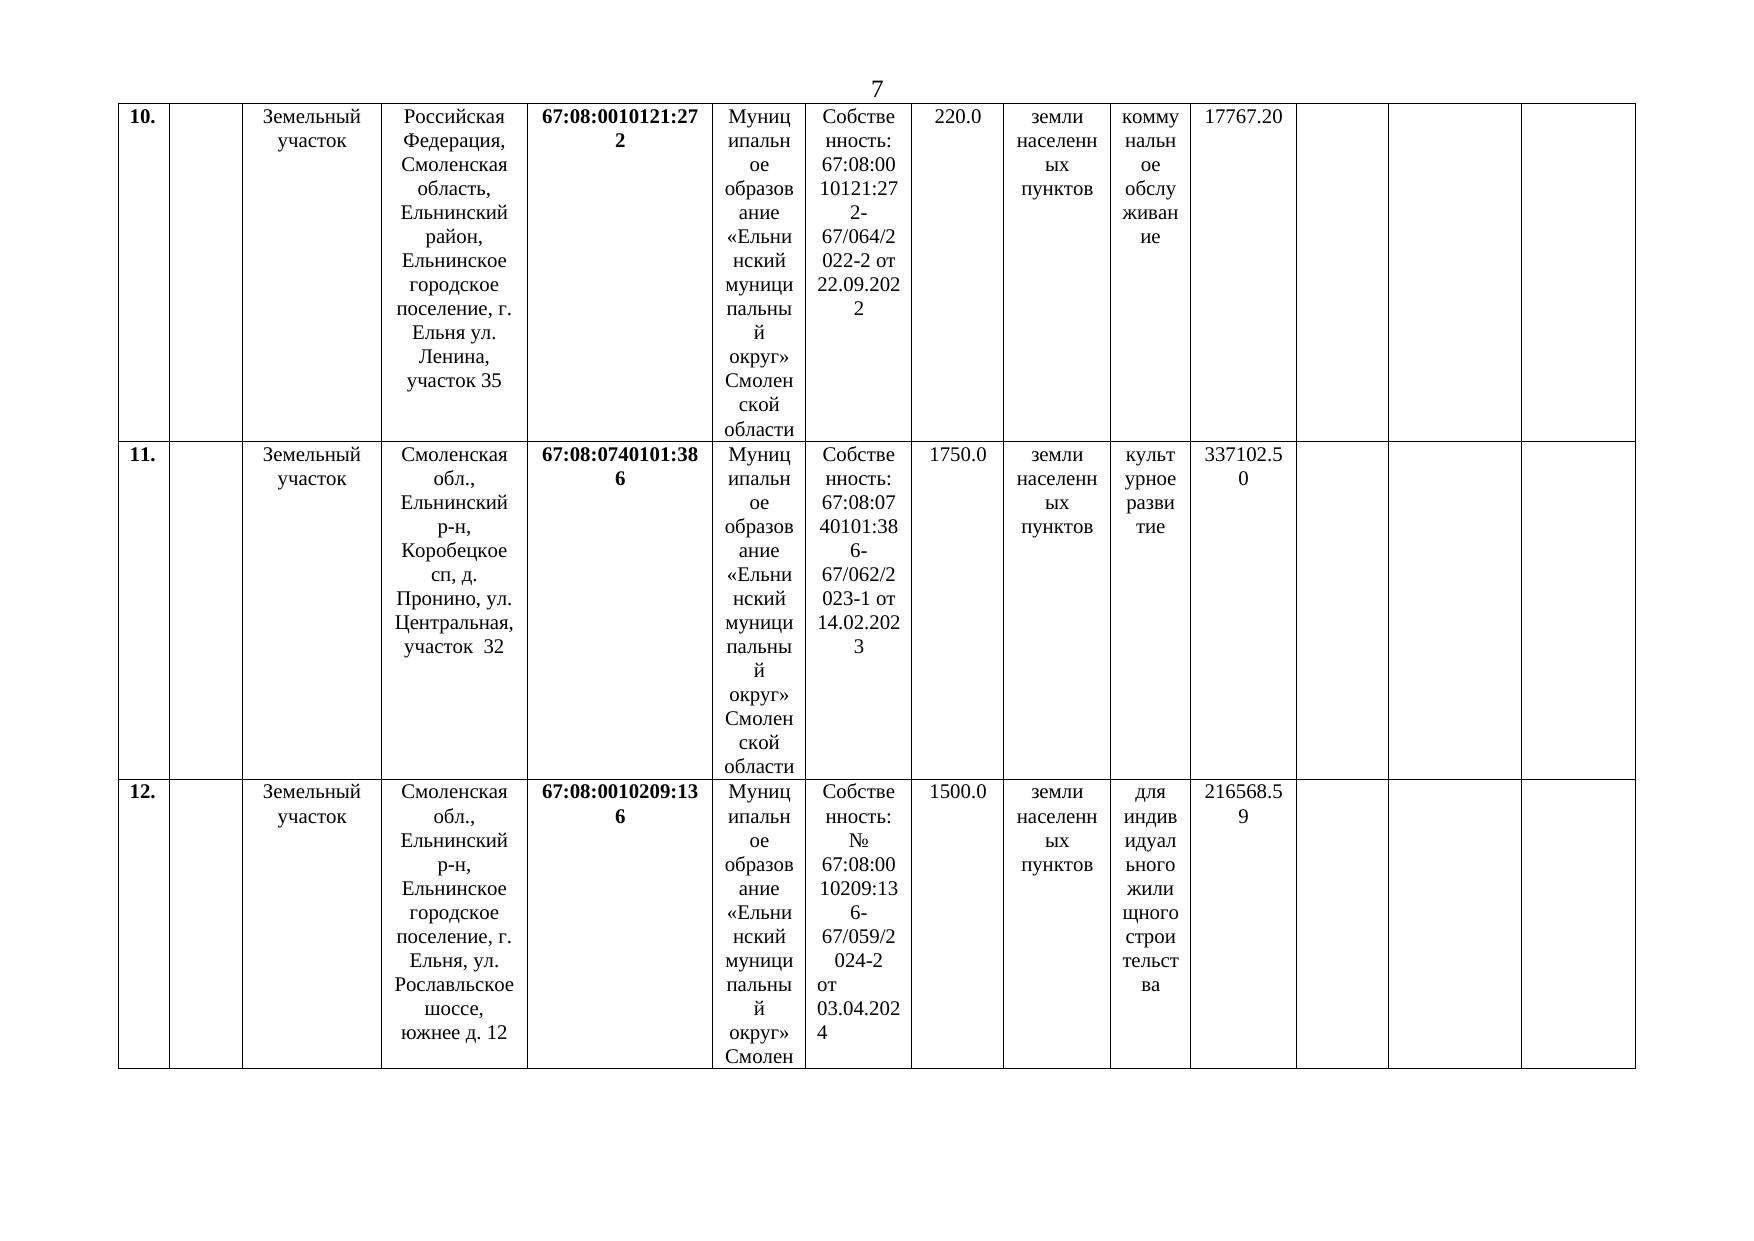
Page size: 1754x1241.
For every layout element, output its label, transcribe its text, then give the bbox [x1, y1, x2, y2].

table_cell 220.0 [912, 104, 1003, 441]
table_cell [1522, 442, 1635, 778]
table_cell Российская Федерация, Смоленская область, Ельнинский район, Ельнинское городское поселение, г. Ельня ул. Ленина, участок 35 [382, 104, 527, 441]
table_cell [806, 780, 911, 1068]
table_cell [1522, 104, 1635, 441]
table_cell [119, 780, 169, 1068]
table_cell Муниципальное образование «Ельнинский муниципальный округ» Смоленской области [713, 442, 805, 778]
table_cell [119, 104, 169, 441]
table_cell Собственность: 67:08:0010121:272-67/064/2022-2 от 22.09.2022 [806, 104, 911, 441]
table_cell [713, 104, 805, 441]
table_cell [170, 442, 242, 778]
table_cell Земельный участок [243, 442, 381, 778]
table_cell 216568.59 [1191, 780, 1296, 1068]
table_cell [1522, 780, 1635, 1068]
table_cell земли населенных пунктов [1004, 442, 1110, 778]
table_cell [382, 780, 527, 1068]
table_cell коммунальное обслуживание [1111, 104, 1190, 441]
table_cell 337102.50 [1191, 442, 1296, 778]
table_cell 1500.0 [912, 780, 1003, 1068]
table_cell [170, 780, 242, 1068]
table_cell 17767.20 [1191, 104, 1296, 441]
table_cell Земельный участок [243, 780, 381, 1068]
table_cell земли населенных пунктов [1004, 104, 1110, 441]
table_cell 1750.0 [912, 442, 1003, 778]
table_cell Земельный участок [243, 104, 381, 441]
table_cell [170, 104, 242, 441]
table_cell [713, 780, 805, 1068]
table_cell [1389, 104, 1521, 441]
table_cell 67:08:0740101:386 [528, 442, 712, 778]
table_cell 67:08:0010209:136 [528, 780, 712, 1068]
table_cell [1004, 780, 1110, 1068]
table_cell 67:08:0010121:272 [528, 104, 712, 441]
table_cell [1389, 780, 1521, 1068]
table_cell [1111, 780, 1190, 1068]
table_cell [1297, 442, 1388, 778]
table_cell [1389, 442, 1521, 778]
table_cell Собственность: 67:08:0740101:386-67/062/2023-1 от 14.02.2023 [806, 442, 911, 778]
table_cell [1297, 780, 1388, 1068]
table_cell культурное развитие [1111, 442, 1190, 778]
table_cell [1297, 104, 1388, 441]
table_cell Смоленская обл., Ельнинский р-н, Коробецкое сп, д. Пронино, ул. Центральная, участок 32 [382, 442, 527, 778]
table_cell [119, 442, 169, 778]
